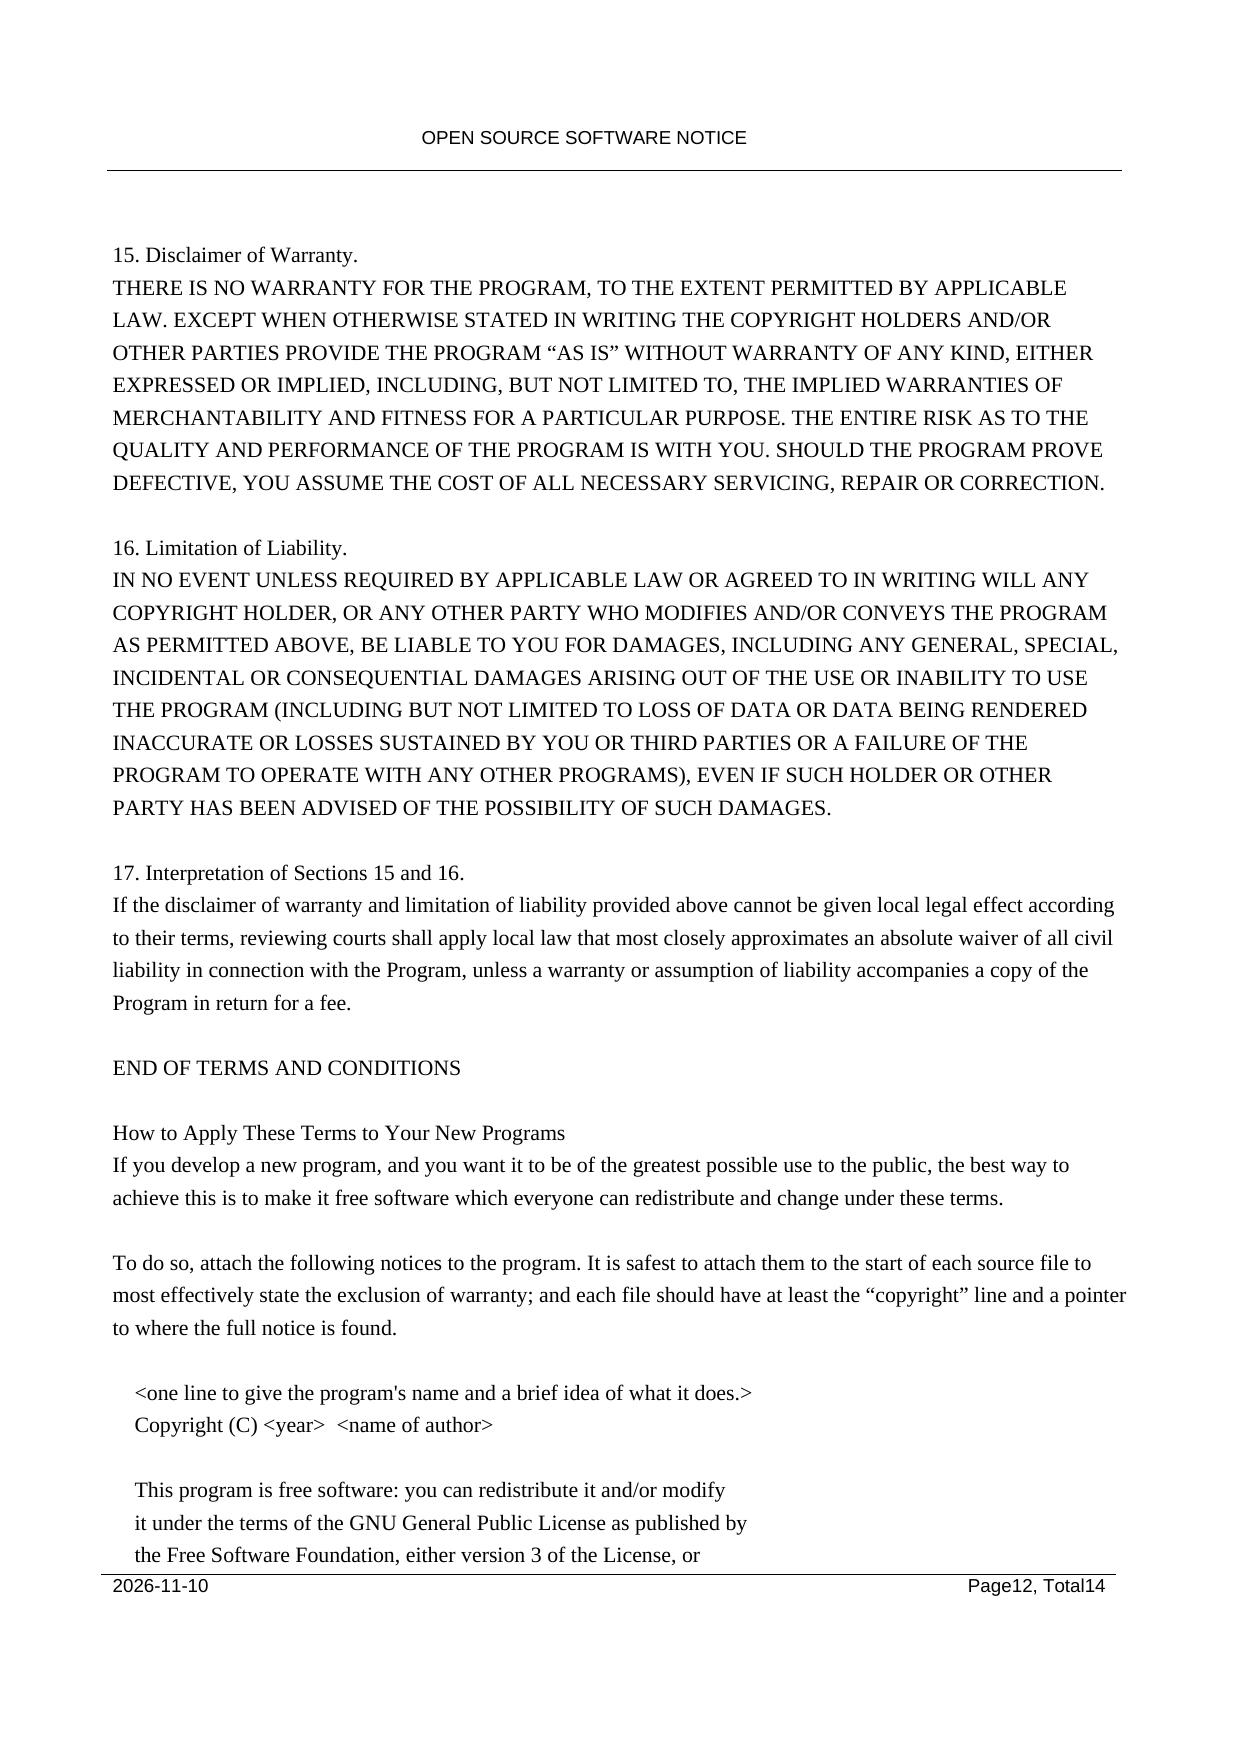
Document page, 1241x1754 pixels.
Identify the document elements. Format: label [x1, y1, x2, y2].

text [112, 206, 1128, 1571]
